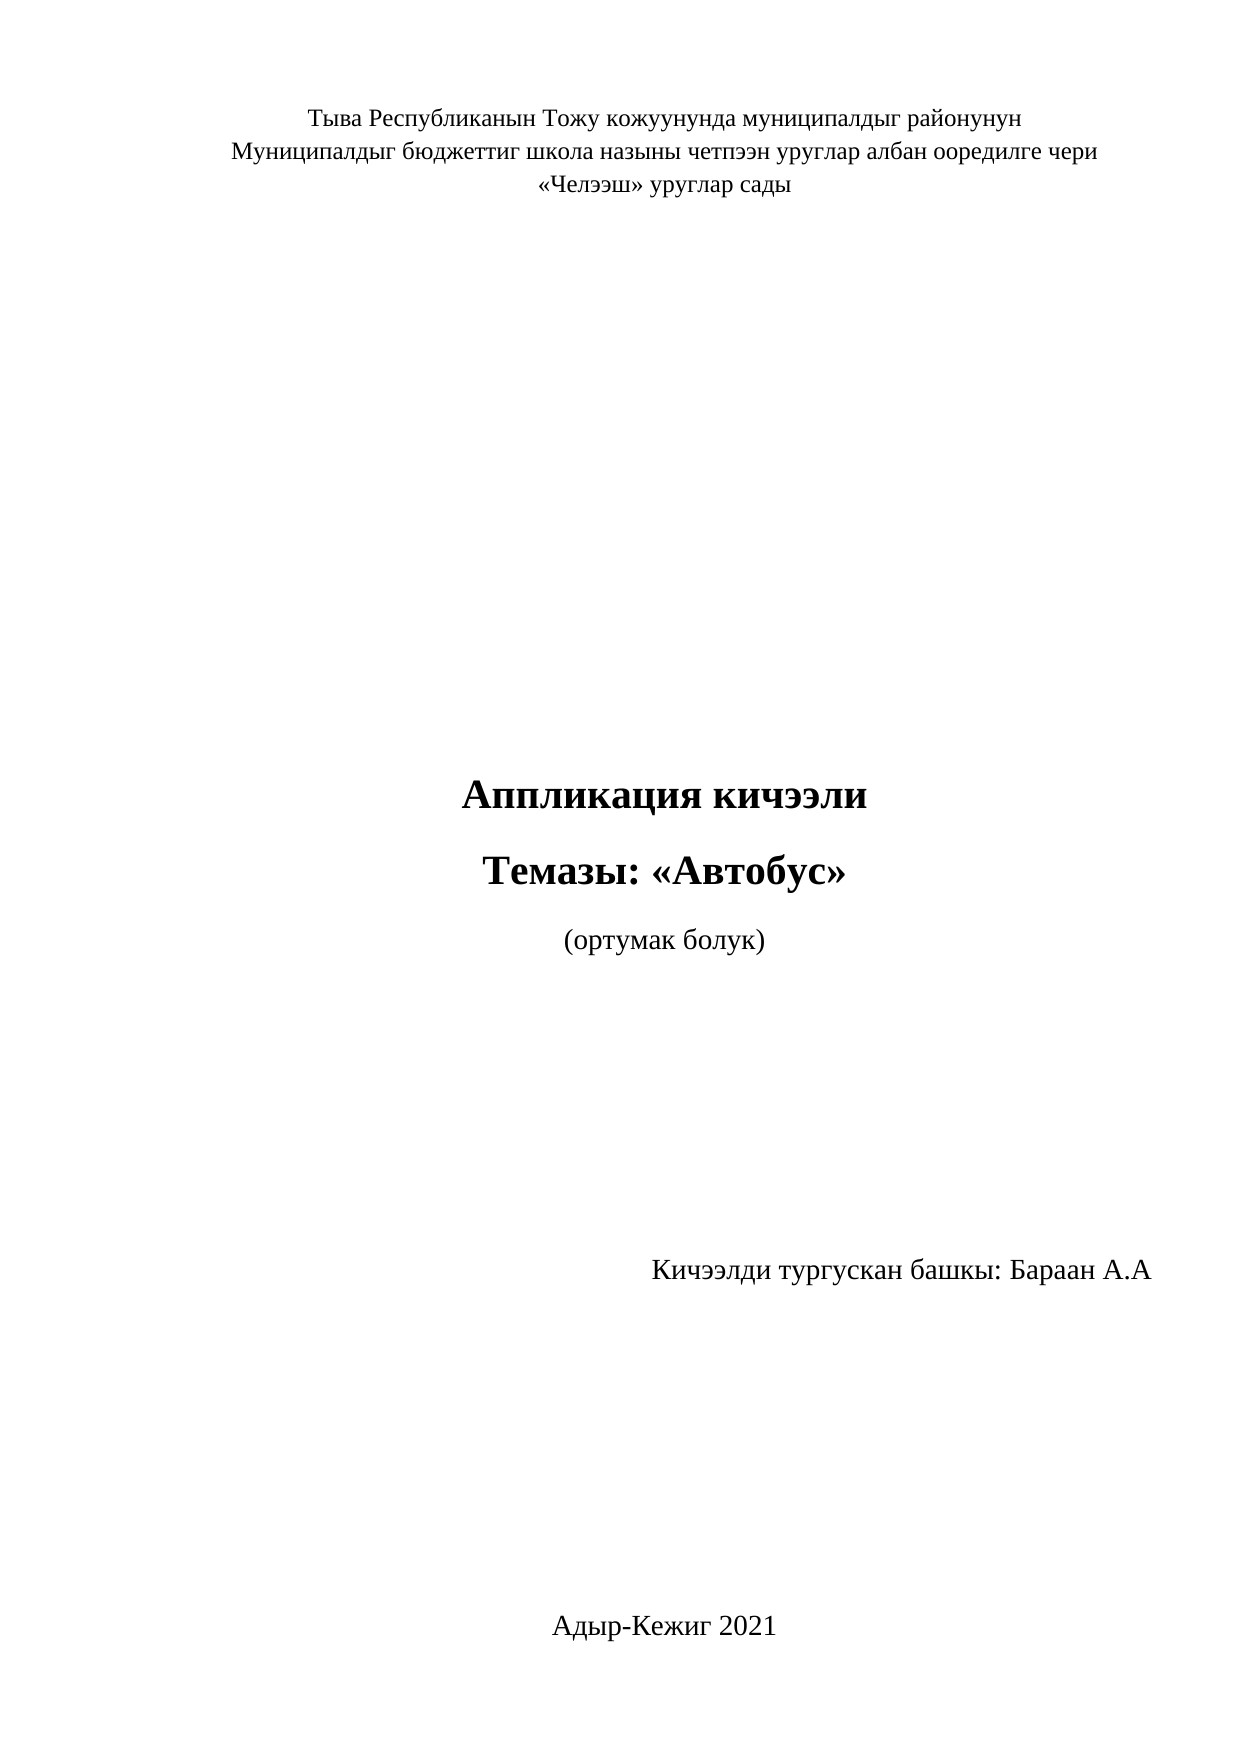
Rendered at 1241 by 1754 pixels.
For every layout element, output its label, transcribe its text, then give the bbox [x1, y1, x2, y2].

text Кичээлди тургускан башкы: Бараан А.А [177, 1252, 1152, 1285]
text «Челээш» уруглар сады [177, 169, 1152, 198]
text (ортумак болук) [177, 922, 1152, 955]
text Тыва Республиканын Тожу кожуунунда муниципалдыг районунун [177, 103, 1152, 132]
text Муниципалдыг бюджеттиг школа назыны четпээн уруглар албан ооредилге чери [177, 136, 1152, 165]
text Темазы: «Автобус» [177, 846, 1152, 894]
text Адыр-Кежиг 2021 [177, 1608, 1152, 1642]
text Аппликация кичээли [177, 770, 1152, 818]
